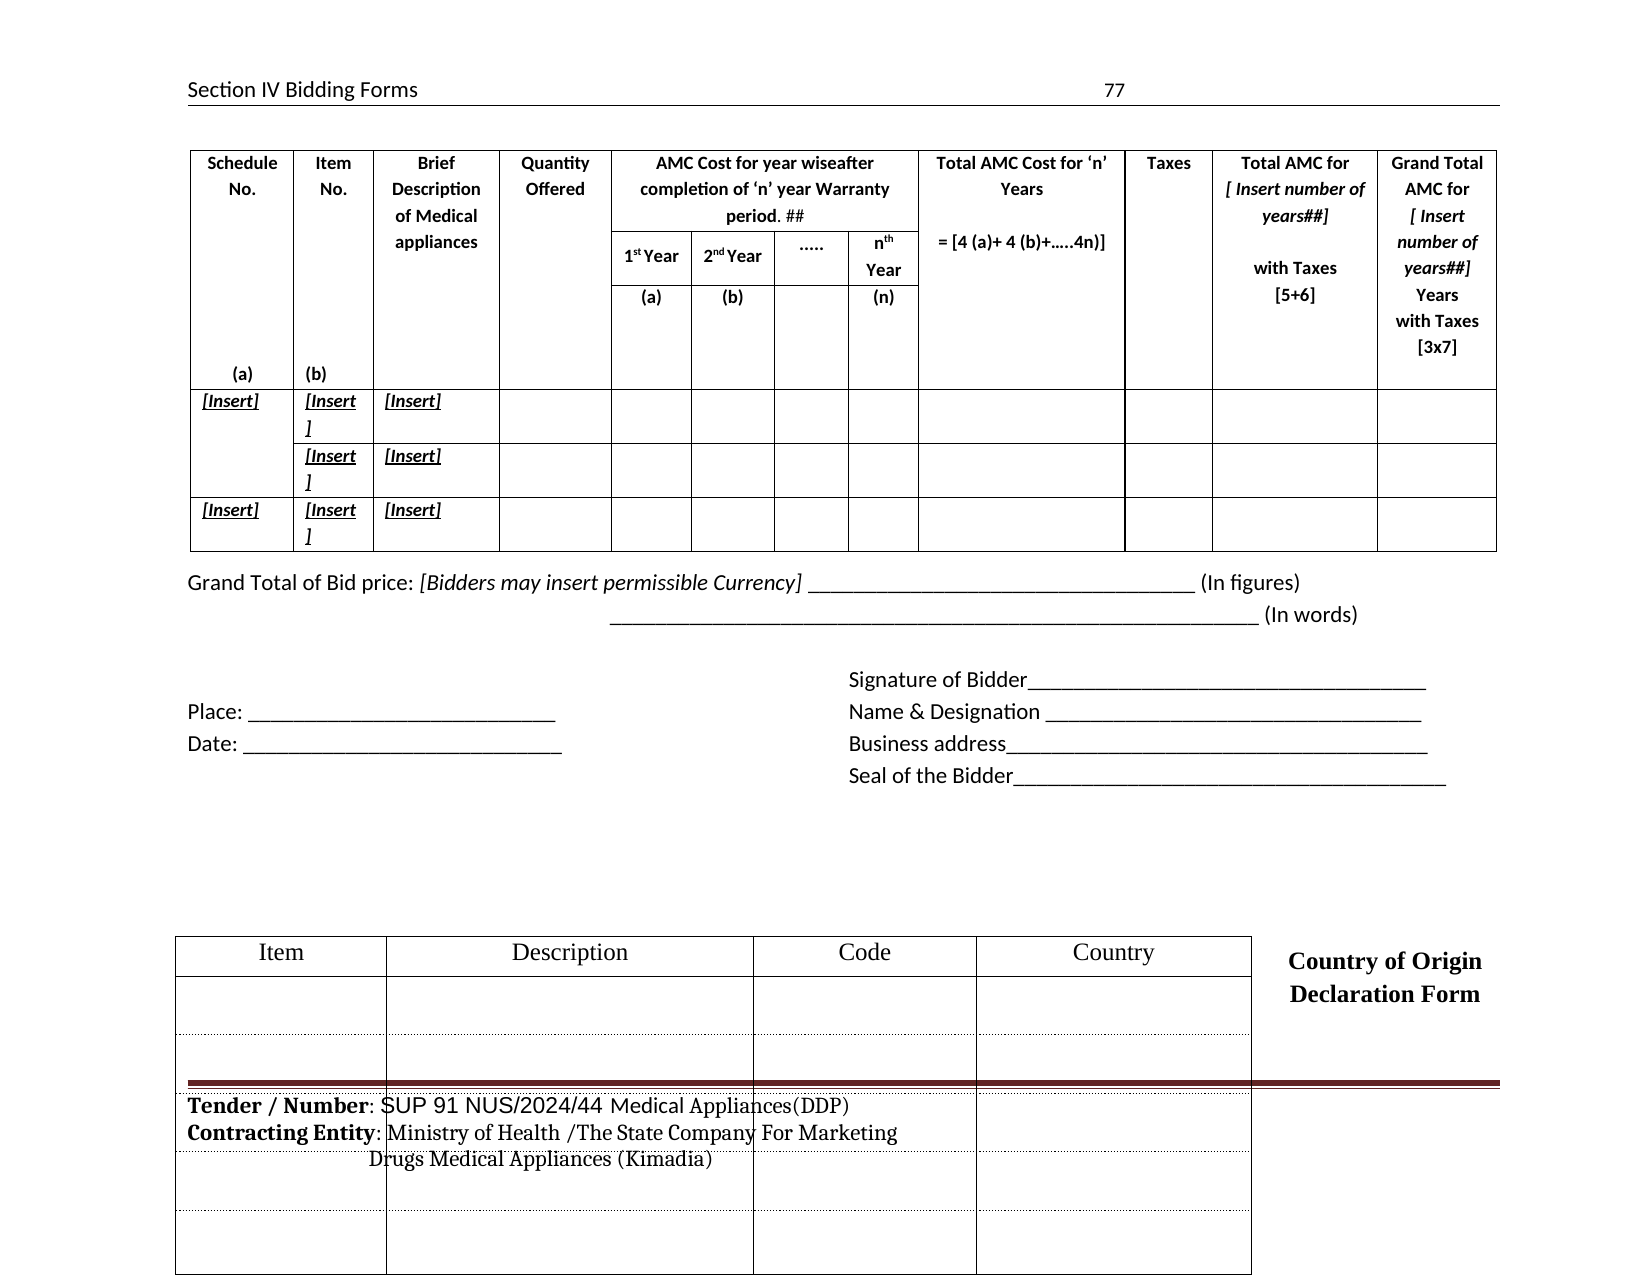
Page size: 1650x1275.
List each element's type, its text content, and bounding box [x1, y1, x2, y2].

table_cell Schedule No. (a) [191, 151, 293, 389]
table_cell [Insert] [374, 444, 499, 497]
table_cell [849, 444, 918, 497]
table_cell [387, 1093, 753, 1151]
table_cell (n) [849, 286, 918, 389]
table_header Code [754, 937, 976, 976]
table_cell [1126, 444, 1212, 497]
table_cell [1126, 498, 1212, 551]
table_cell [500, 390, 611, 443]
table_cell [775, 498, 848, 551]
table_cell [977, 1210, 1251, 1274]
table_cell [612, 444, 691, 497]
table_cell [692, 390, 774, 443]
table_cell [849, 390, 918, 443]
table_cell [754, 1151, 976, 1210]
table_cell [612, 390, 691, 443]
table_cell Item No. (b) [294, 151, 373, 389]
table_cell Quantity Offered [500, 151, 611, 389]
table_cell [919, 390, 1124, 443]
table_cell [1378, 498, 1496, 551]
table_cell [1378, 444, 1496, 497]
table_cell [977, 1151, 1251, 1210]
table_cell [775, 286, 848, 389]
table_cell ..... [775, 232, 848, 285]
text _________________________________________________________ (In words) [187, 601, 1500, 629]
table_header Item [176, 937, 386, 976]
table_cell [754, 1034, 976, 1093]
table_cell [1213, 390, 1377, 443]
table_cell Brief Description of Medical appliances [374, 151, 499, 389]
table_cell (b) [692, 286, 774, 389]
table_cell [612, 498, 691, 551]
table_cell [387, 1210, 753, 1274]
table_cell nth Year [849, 232, 918, 285]
table_cell [1378, 390, 1496, 443]
table_cell [Insert] [374, 390, 499, 443]
table_cell [1126, 390, 1212, 443]
table_cell [977, 1034, 1251, 1093]
table_cell [Insert] [374, 498, 499, 551]
table_cell [754, 1210, 976, 1274]
table_cell [Insert] [191, 498, 293, 551]
table_cell [387, 1034, 753, 1093]
table_header Country [977, 937, 1251, 976]
table_cell [176, 1093, 386, 1151]
table_cell [692, 444, 774, 497]
table_cell AMC Cost for year wiseafter completion of ‘n’ year Warranty period. ## [612, 151, 918, 231]
table_cell [Insert] [191, 390, 293, 497]
table_cell [Insert] [294, 390, 373, 443]
table_cell [692, 498, 774, 551]
table_cell [775, 390, 848, 443]
table_cell [176, 1151, 386, 1210]
table_cell Total AMC for [ Insert number of years##] with Taxes [5+6] [1213, 151, 1377, 389]
table_cell [977, 977, 1251, 1034]
table_cell [387, 977, 753, 1034]
table_cell [754, 1093, 976, 1151]
table_cell [775, 444, 848, 497]
table_header Place: ___________________________ Date: ____________________________ [176, 665, 837, 793]
table_header Description [387, 937, 753, 976]
table_cell [919, 444, 1124, 497]
table_cell [849, 498, 918, 551]
table_cell [1213, 444, 1377, 497]
table_cell 1st Year [612, 232, 691, 285]
table_cell [919, 498, 1124, 551]
table_cell [Insert] [294, 444, 373, 497]
table_cell (a) [612, 286, 691, 389]
table_cell [977, 1093, 1251, 1151]
table_cell 2nd Year [692, 232, 774, 285]
table_cell Grand Total AMC for [ Insert number of years##] Years with Taxes [3x7] [1378, 151, 1496, 389]
table_cell Total AMC Cost for ‘n’ Years = [4 (a)+ 4 (b)+…..4n)] [919, 151, 1124, 389]
table_cell [387, 1151, 753, 1210]
table_cell [176, 1034, 386, 1093]
table_cell [176, 1210, 386, 1274]
table_cell Taxes [1126, 151, 1212, 389]
table_cell [176, 977, 386, 1034]
table_cell [Insert] [294, 498, 373, 551]
table_header Signature of Bidder___________________________________ Name & Designation _________________________________ Business address_____________________________________ Seal of the Bidder______________________________________ [837, 665, 1511, 793]
text Grand Total of Bid price: [Bidders may insert permissible Currency] __________________________________ (In figures) [187, 568, 1500, 596]
table_cell [1213, 498, 1377, 551]
table_cell [754, 977, 976, 1034]
table_cell [500, 498, 611, 551]
text Country of Origin Declaration Form [1252, 946, 1500, 1008]
table_cell [500, 444, 611, 497]
